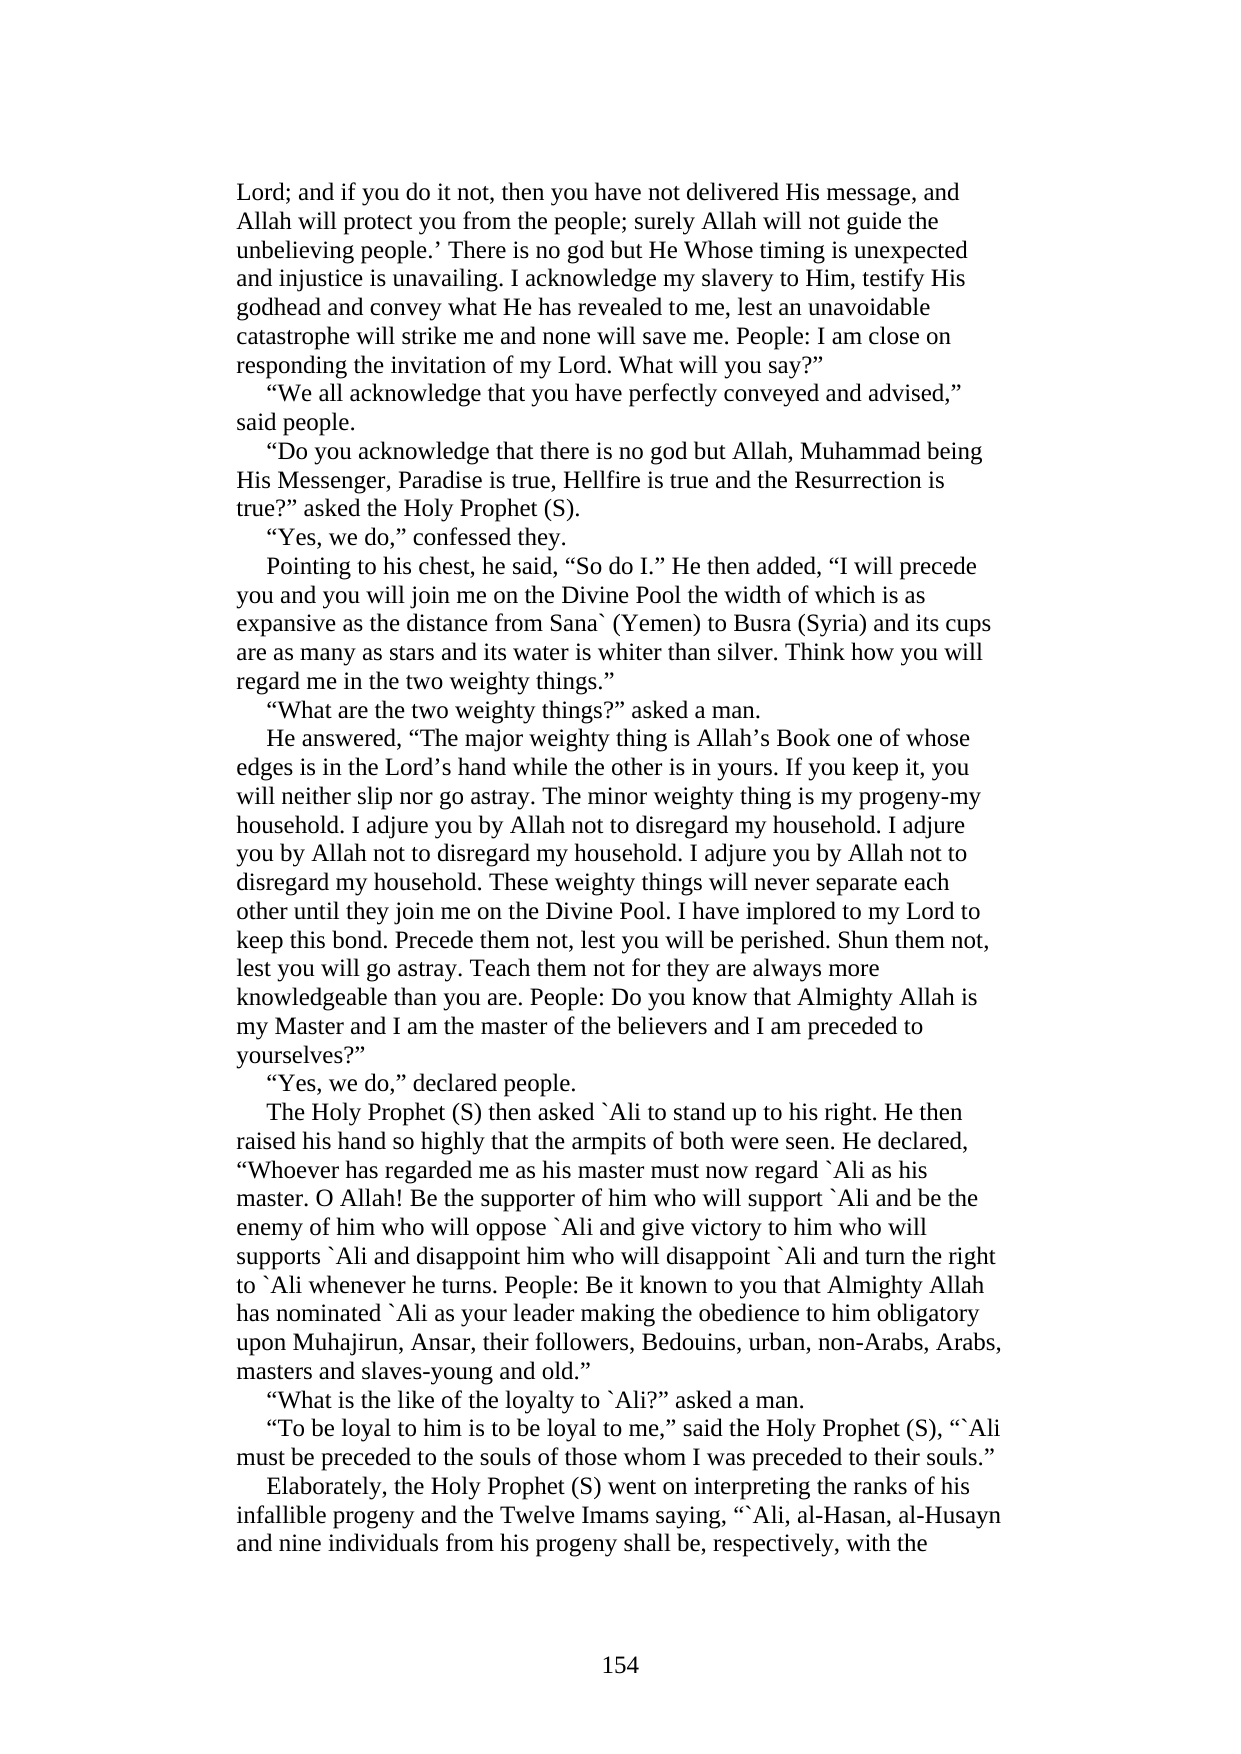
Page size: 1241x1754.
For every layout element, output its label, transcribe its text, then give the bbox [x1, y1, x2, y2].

text “We all acknowledge that you have perfectly conveyed and advised,” said people. [236, 378, 1004, 436]
text “What is the like of the loyalty to `Ali?” asked a man. [236, 1385, 1004, 1413]
text “Yes, we do,” confessed they. [236, 522, 1004, 551]
text He answered, “The major weighty thing is Allah’s Book one of whose edges is in the Lord’s hand while the other is in yours. If you keep it, you will neither slip nor go astray. The minor weighty thing is my progeny-my household. I adjure you by Allah not to disregard my household. I adjure you by Allah not to disregard my household. I adjure you by Allah not to disregard my household. These weighty things will never separate each other until they join me on the Divine Pool. I have implored to my Lord to keep this bond. Precede them not, lest you will be perished. Shun them not, lest you will go astray. Teach them not for they are always more knowledgeable than you are. People: Do you know that Almighty Allah is my Master and I am the master of the believers and I am preceded to yourselves?” [236, 723, 1004, 1068]
text “Yes, we do,” declared people. [236, 1068, 1004, 1097]
text “What are the two weighty things?” asked a man. [236, 695, 1004, 723]
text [236, 1471, 1004, 1557]
text The Holy Prophet (S) then asked `Ali to stand up to his right. He then raised his hand so highly that the armpits of both were seen. He declared, “Whoever has regarded me as his master must now regard `Ali as his master. O Allah! Be the supporter of him who will support `Ali and be the enemy of him who will oppose `Ali and give victory to him who will supports `Ali and disappoint him who will disappoint `Ali and turn the right to `Ali whenever he turns. People: Be it known to you that Almighty Allah has nominated `Ali as your leader making the obedience to him obligatory upon Muhajirun, Ansar, their followers, Bedouins, urban, non-Arabs, Arabs, masters and slaves-young and old.” [236, 1097, 1004, 1385]
text Pointing to his chest, he said, “So do I.” He then added, “I will precede you and you will join me on the Divine Pool the width of which is as expansive as the distance from Sana` (Yemen) to Busra (Syria) and its cups are as many as stars and its water is whiter than silver. Think how you will regard me in the two weighty things.” [236, 551, 1004, 695]
text “Do you acknowledge that there is no god but Allah, Muhammad being His Messenger, Paradise is true, Hellfire is true and the Resurrection is true?” asked the Holy Prophet (S). [236, 436, 1004, 522]
text “To be loyal to him is to be loyal to me,” said the Holy Prophet (S), “`Ali must be preceded to the souls of those whom I was preceded to their souls.” [236, 1413, 1004, 1471]
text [236, 177, 1004, 378]
